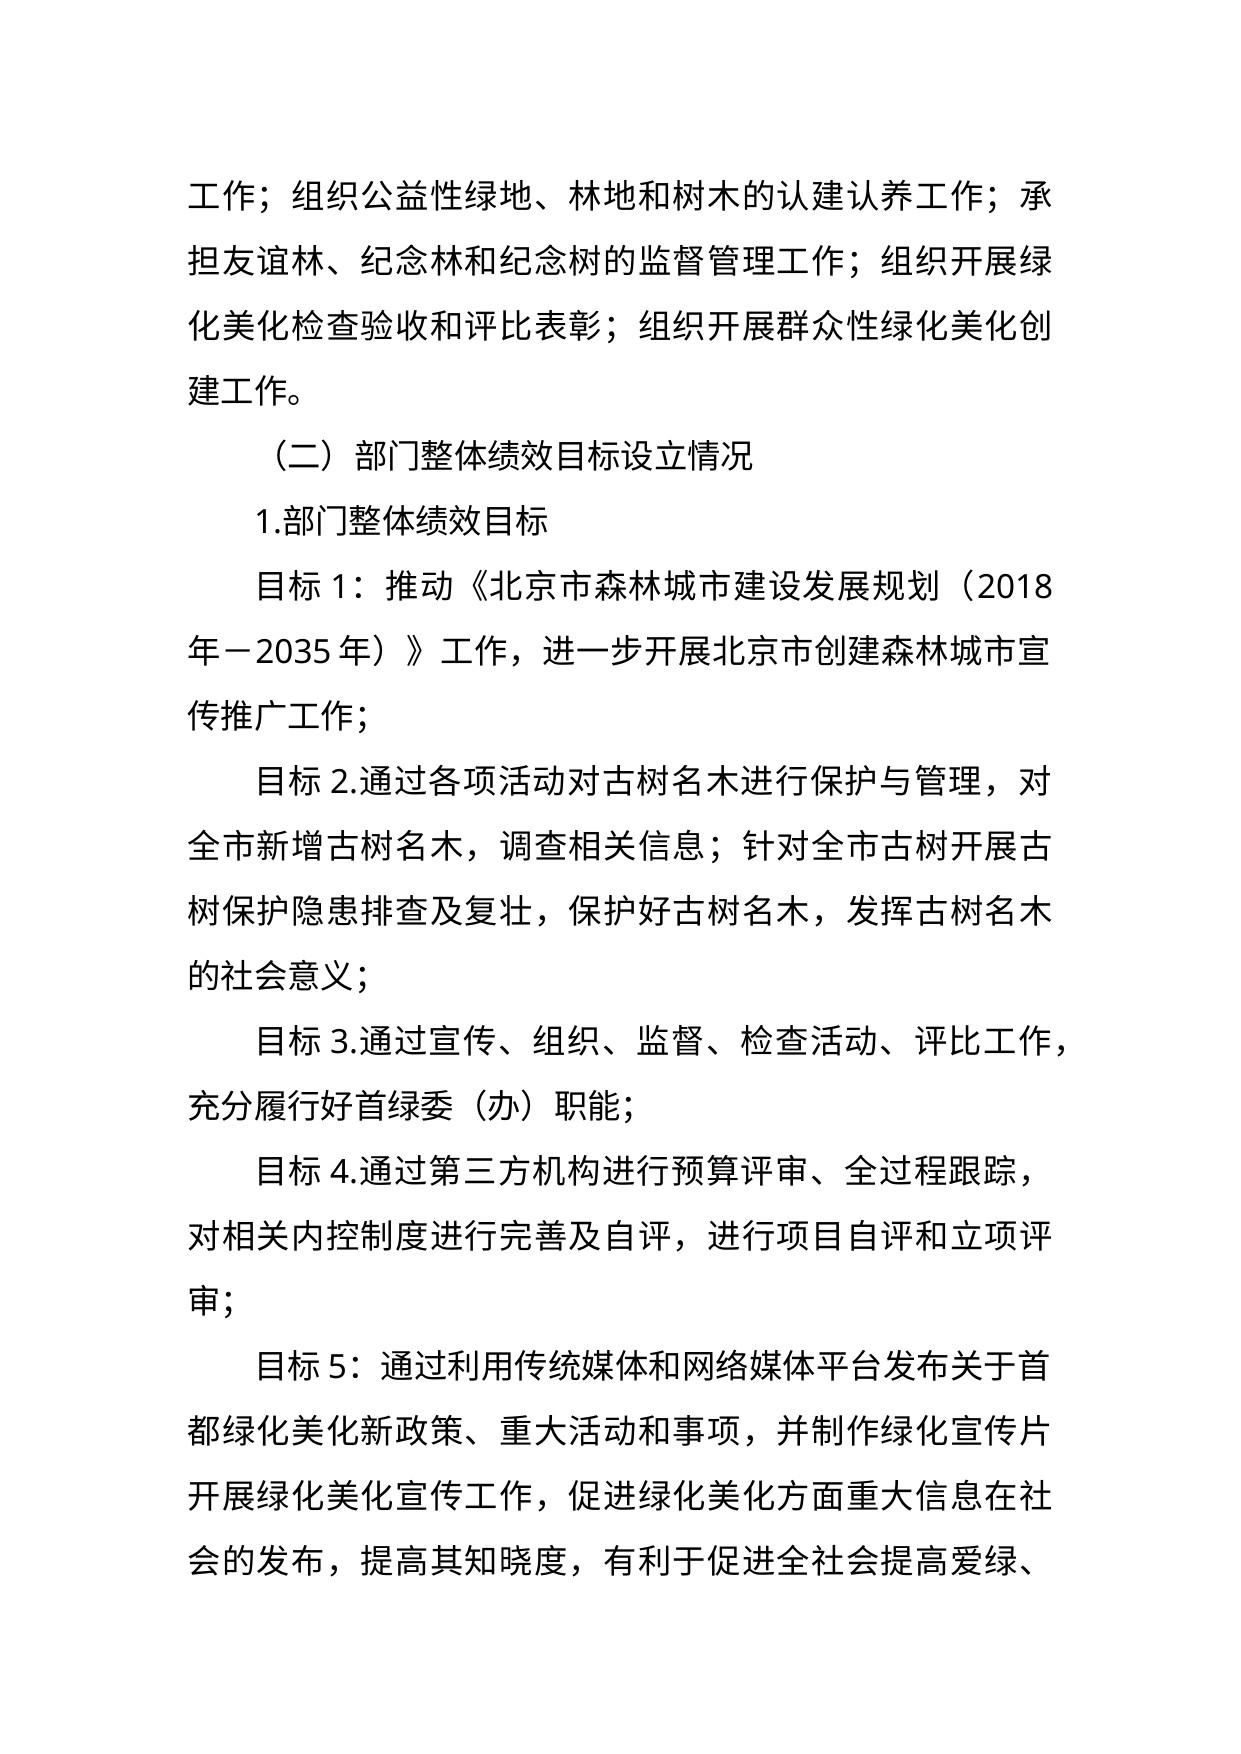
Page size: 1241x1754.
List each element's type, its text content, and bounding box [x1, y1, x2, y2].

text （二）部门整体绩效目标设立情况 [187, 422, 1053, 487]
text 目标4.通过第三方机构进行预算评审、全过程跟踪，对相关内控制度进行完善及自评，进行项目自评和立项评审； [187, 1137, 1053, 1332]
text 1.部门整体绩效目标 [187, 487, 1053, 552]
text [187, 162, 1053, 422]
text 目标3.通过宣传、组织、监督、检查活动、评比工作，充分履行好首绿委（办）职能； [187, 1007, 1053, 1137]
text 目标2.通过各项活动对古树名木进行保护与管理，对全市新增古树名木，调查相关信息；针对全市古树开展古树保护隐患排查及复壮，保护好古树名木，发挥古树名木的社会意义； [187, 747, 1053, 1007]
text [187, 1332, 1053, 1592]
text 目标1：推动《北京市森林城市建设发展规划（2018年－2035年）》工作，进一步开展北京市创建森林城市宣传推广工作； [187, 552, 1053, 747]
